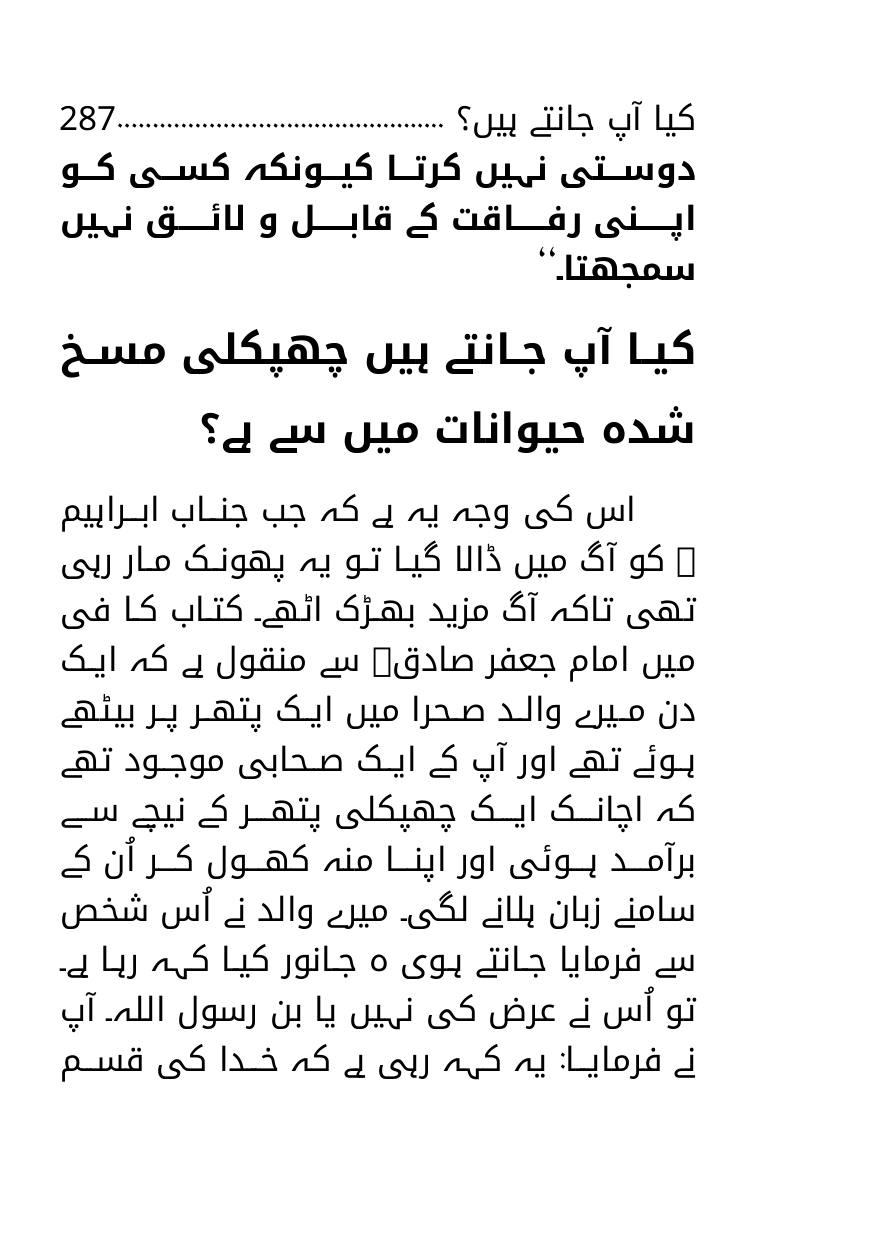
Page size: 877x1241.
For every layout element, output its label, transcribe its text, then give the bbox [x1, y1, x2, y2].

subtitle کیا آپ جانتے ہیں چھپکلی مسخ شدہ حیوانات میں سے ہے؟ [60, 311, 697, 469]
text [60, 140, 697, 290]
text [60, 481, 697, 1081]
